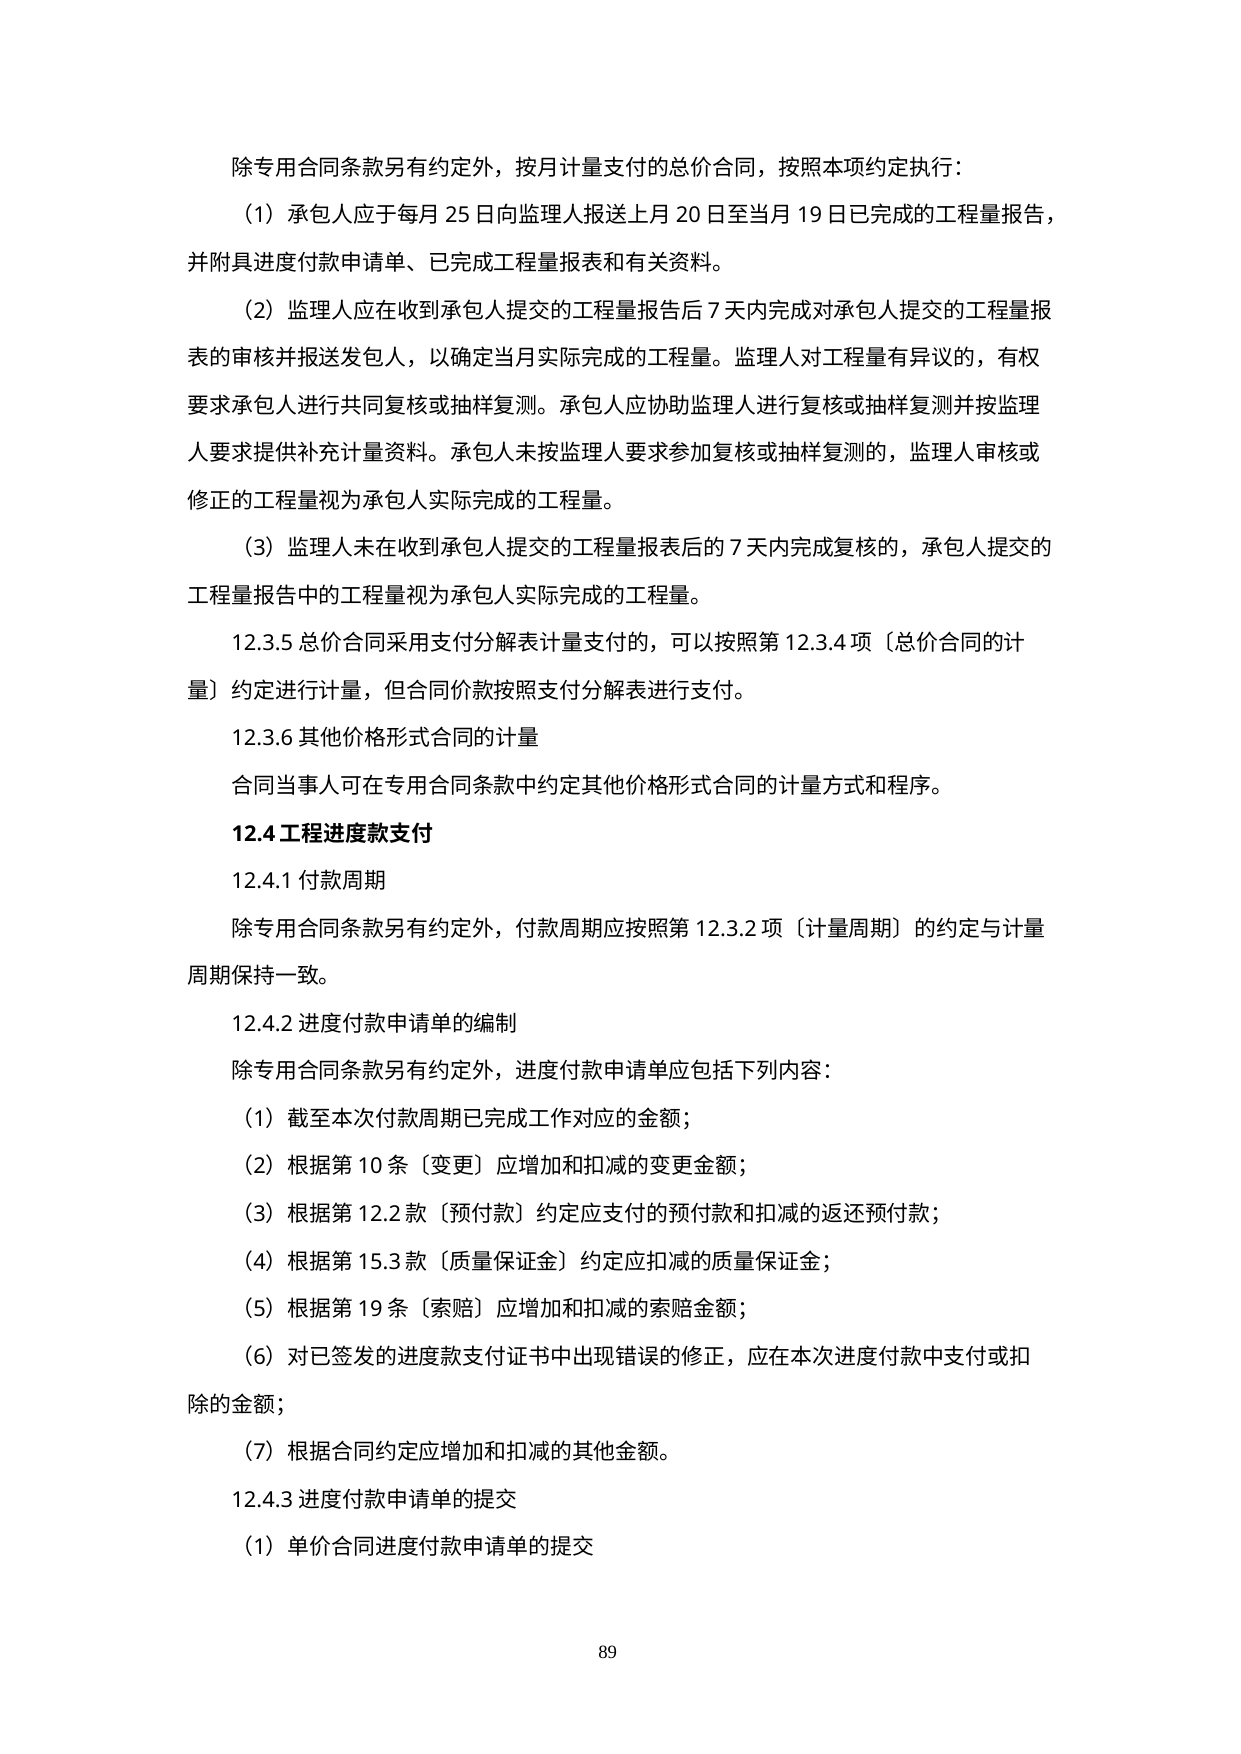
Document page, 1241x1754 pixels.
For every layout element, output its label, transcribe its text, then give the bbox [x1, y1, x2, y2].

text （7）根据合同约定应增加和扣减的其他金额。 [187, 1434, 1053, 1466]
text 12.4.1 付款周期 [187, 863, 1053, 895]
text 12.4.2 进度付款申请单的编制 [187, 1006, 1053, 1038]
text 12.3.6 其他价格形式合同的计量 [187, 720, 1053, 752]
text 除专用合同条款另有约定外，按月计量支付的总价合同，按照本项约定执行： [187, 150, 1053, 182]
text （6）对已签发的进度款支付证书中出现错误的修正，应在本次进度付款中支付或扣除的金额； [187, 1339, 1053, 1418]
text （3）根据第12.2款〔预付款〕约定应支付的预付款和扣减的返还预付款； [187, 1196, 1053, 1228]
text 12.3.5 总价合同采用支付分解表计量支付的，可以按照第12.3.4项〔总价合同的计量〕约定进行计量，但合同价款按照支付分解表进行支付。 [187, 625, 1053, 704]
text （1）承包人应于每月25日向监理人报送上月20日至当月19日已完成的工程量报告，并附具进度付款申请单、已完成工程量报表和有关资料。 [187, 197, 1053, 277]
text 合同当事人可在专用合同条款中约定其他价格形式合同的计量方式和程序。 [187, 768, 1053, 800]
text （3）监理人未在收到承包人提交的工程量报表后的7天内完成复核的，承包人提交的工程量报告中的工程量视为承包人实际完成的工程量。 [187, 530, 1053, 609]
text （5）根据第19条〔索赔〕应增加和扣减的索赔金额； [187, 1291, 1053, 1323]
text 除专用合同条款另有约定外，进度付款申请单应包括下列内容： [187, 1053, 1053, 1085]
text （1）单价合同进度付款申请单的提交 [187, 1529, 1053, 1561]
text （1）截至本次付款周期已完成工作对应的金额； [187, 1101, 1053, 1133]
text 12.4.3 进度付款申请单的提交 [187, 1482, 1053, 1513]
subtitle 12.4工程进度款支付 [187, 816, 1053, 847]
text 除专用合同条款另有约定外，付款周期应按照第12.3.2项〔计量周期〕的约定与计量周期保持一致。 [187, 911, 1053, 990]
text （4）根据第15.3款〔质量保证金〕约定应扣减的质量保证金； [187, 1244, 1053, 1276]
text （2）监理人应在收到承包人提交的工程量报告后7天内完成对承包人提交的工程量报表的审核并报送发包人，以确定当月实际完成的工程量。监理人对工程量有异议的，有权要求承包人进行共同复核或抽样复测。承包人应协助监理人进行复核或抽样复测并按监理人要求提供补充计量资料。承包人未按监理人要求参加复核或抽样复测的，监理人审核或修正的工程量视为承包人实际完成的工程量。 [187, 293, 1053, 514]
text （2）根据第10条〔变更〕应增加和扣减的变更金额； [187, 1148, 1053, 1180]
